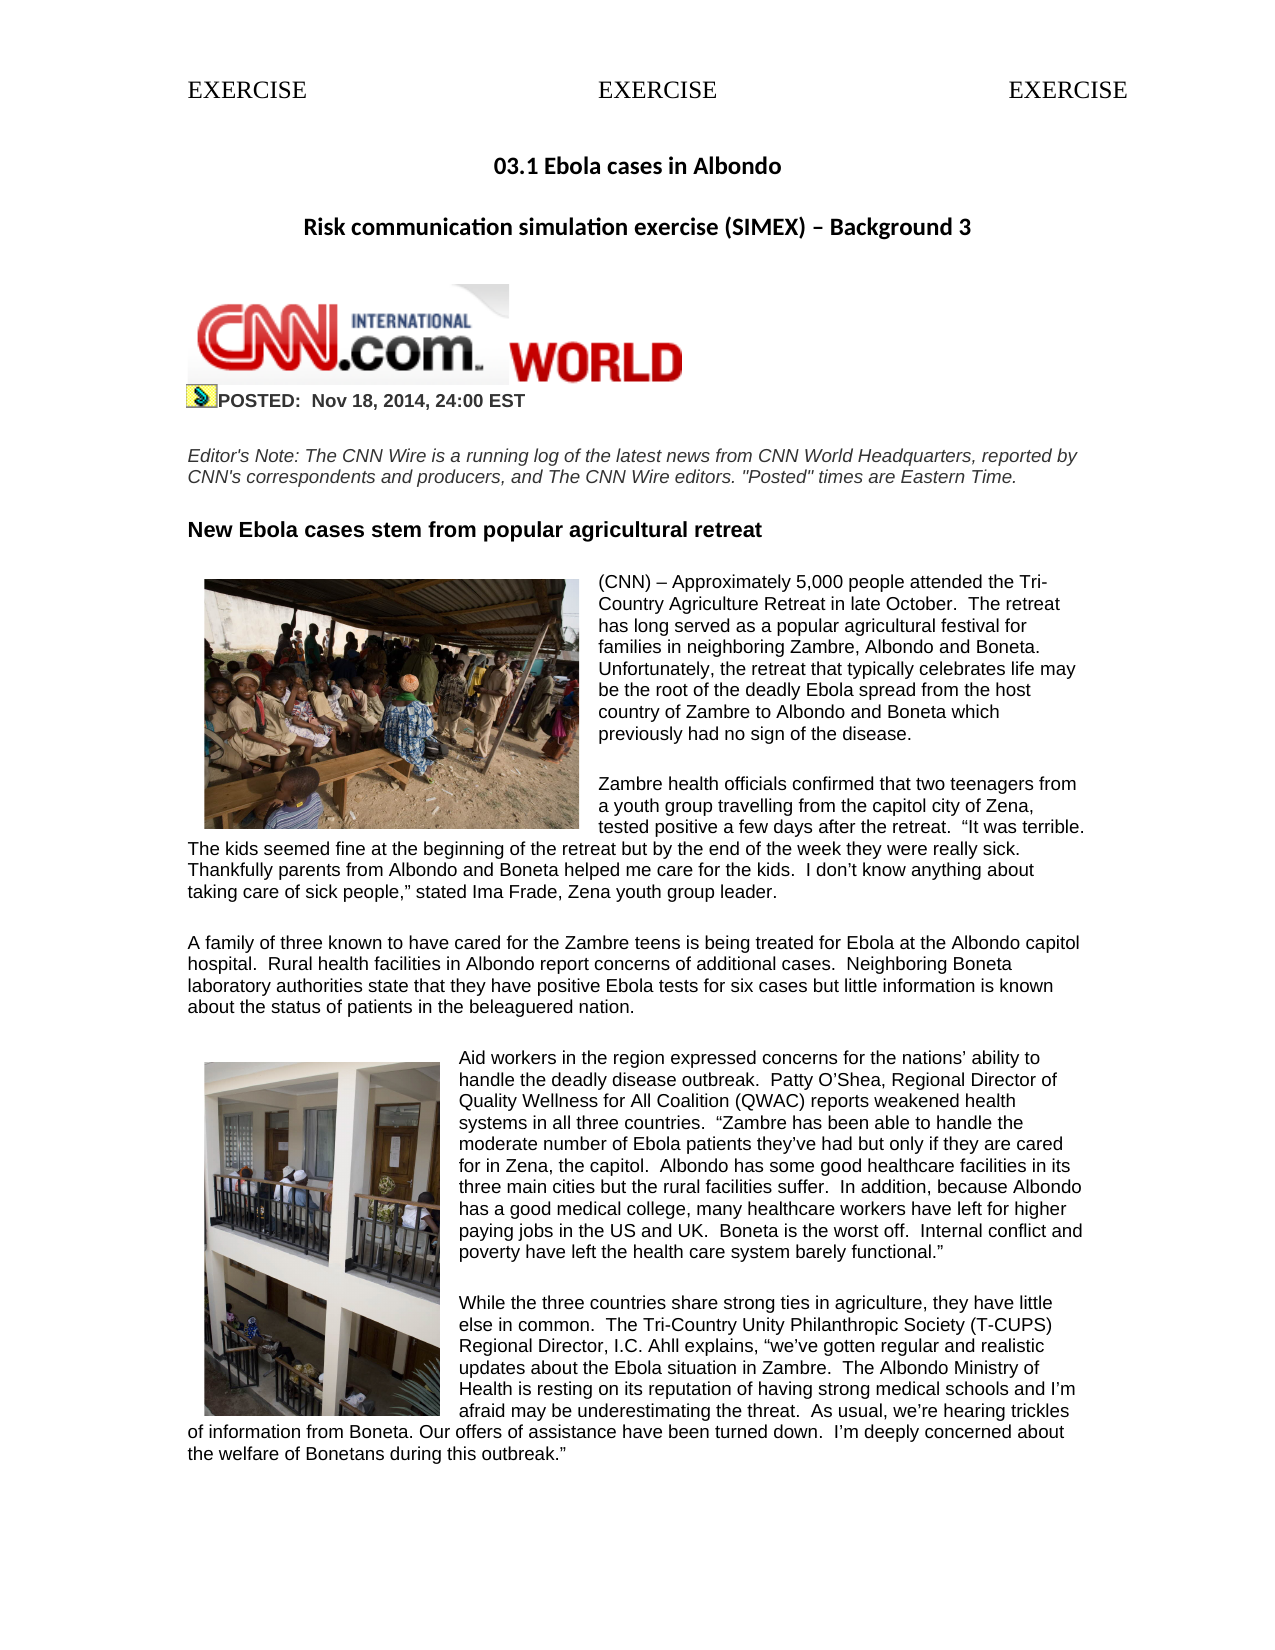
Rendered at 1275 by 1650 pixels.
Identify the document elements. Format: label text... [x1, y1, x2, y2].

subtitle New Ebola cases stem from popular agricultural retreat [187, 517, 1087, 542]
text 03.1 Ebola cases in Albondo [187, 150, 1087, 181]
text Risk communication simulation exercise (SIMEX) – Background 3 [187, 211, 1087, 242]
picture [204, 1062, 440, 1416]
picture [204, 579, 580, 829]
text While the three countries share strong ties in agriculture, they have little else in common. The Tri-Country Unity Philanthropic Society (T-CUPS) Regional Director, I.C. Ahll explains, “we’ve gotten regular and realistic updates about the Ebola situation in Zambre. The Albondo Ministry of Health is resting on its reputation of having strong medical schools and I’m afraid may be underestimating the threat. As usual, we’re hearing trickles of information from Boneta. Our offers of assistance have been turned down. I’m deeply concerned about the welfare of Bonetans during this outbreak.” [187, 1292, 1087, 1464]
text Aid workers in the region expressed concerns for the nations’ ability to handle the deadly disease outbreak. Patty O’Shea, Regional Director of Quality Wellness for All Coalition (QWAC) reports weakened health systems in all three countries. “Zambre has been able to handle the moderate number of Ebola patients they’ve had but only if they are cared for in Zena, the capitol. Albondo has some good healthcare facilities in its three main cities but the rural facilities suffer. In addition, because Albondo has a good medical college, many healthcare workers have left for higher paying jobs in the US and UK. Boneta is the worst off. Internal conflict and poverty have left the health care system barely functional.” [187, 1047, 1087, 1263]
picture [186, 284, 682, 408]
text A family of three known to have cared for the Zambre teens is being treated for Ebola at the Albondo capitol hospital. Rural health facilities in Albondo report concerns of additional cases. Neighboring Boneta laboratory authorities state that they have positive Ebola tests for six cases but little information is known about the status of patients in the beleaguered nation. [187, 932, 1087, 1018]
text Zambre health officials confirmed that two teenagers from a youth group travelling from the capitol city of Zena, tested positive a few days after the retreat. “It was terrible. The kids seemed fine at the beginning of the retreat but by the end of the week they were really sick. Thankfully parents from Albondo and Boneta helped me care for the kids. I don’t know anything about taking care of sick people,” stated Ima Frade, Zena youth group leader. [187, 773, 1087, 902]
text (CNN) – Approximately 5,000 people attended the Tri-Country Agriculture Retreat in late October. The retreat has long served as a popular agricultural festival for families in neighboring Zambre, Albondo and Boneta. Unfortunately, the retreat that typically celebrates life may be the root of the deadly Ebola spread from the host country of Zambre to Albondo and Boneta which previously had no sign of the disease. [187, 571, 1087, 744]
text Editor's Note: The CNN Wire is a running log of the latest news from CNN World Headquarters, reported by CNN's correspondents and producers, and The CNN Wire editors. "Posted" times are Eastern Time. [187, 445, 1087, 488]
text POSTED: Nov 18, 2014, 24:00 EST [186, 385, 1087, 413]
